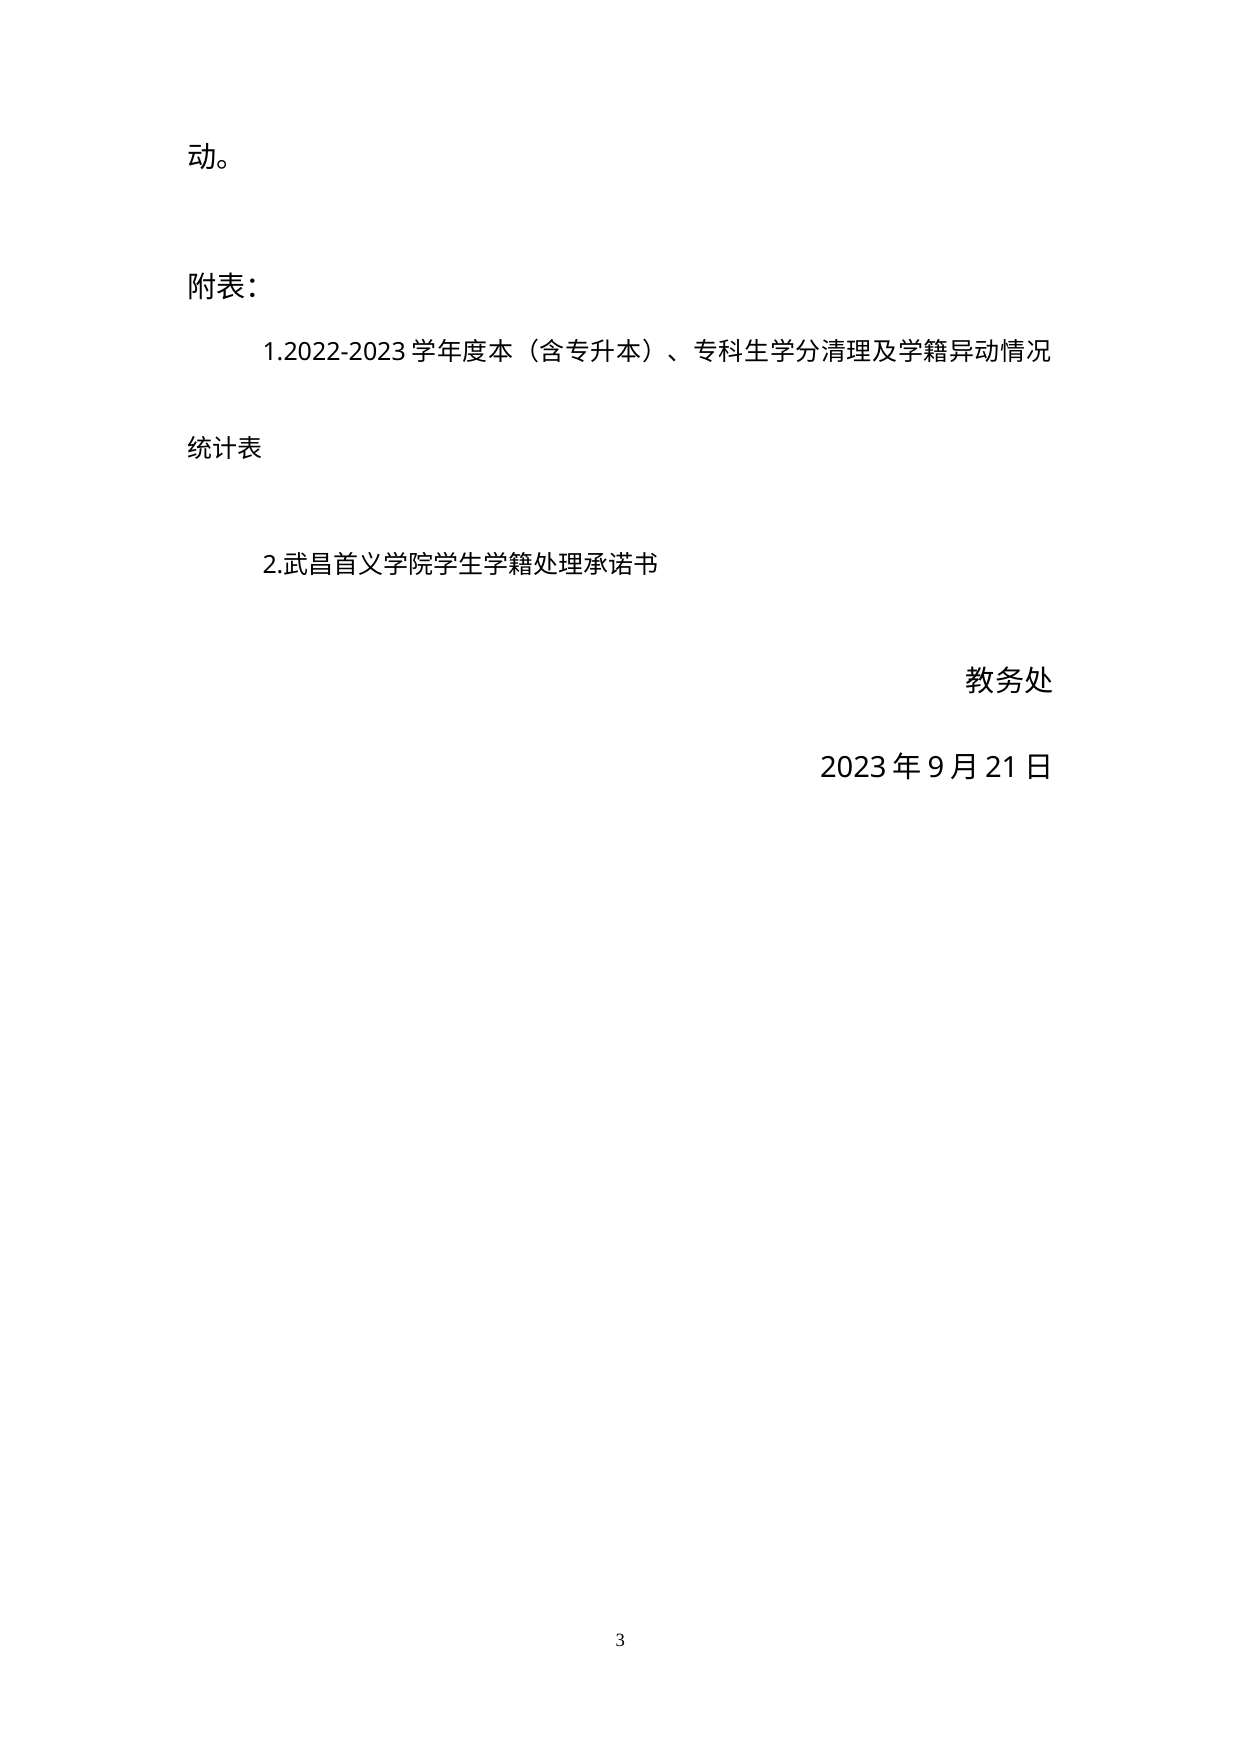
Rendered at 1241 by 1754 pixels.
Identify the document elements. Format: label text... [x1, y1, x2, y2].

text 1.2022-2023学年度本（含专升本）、专科生学分清理及学籍异动情况统计表 [187, 317, 1053, 479]
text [187, 122, 1053, 187]
text 2.武昌首义学院学生学籍处理承诺书 [187, 530, 1053, 595]
text 2023年9月21日 [187, 732, 1053, 797]
text 教务处 [187, 646, 1053, 711]
text 附表： [187, 252, 1053, 317]
